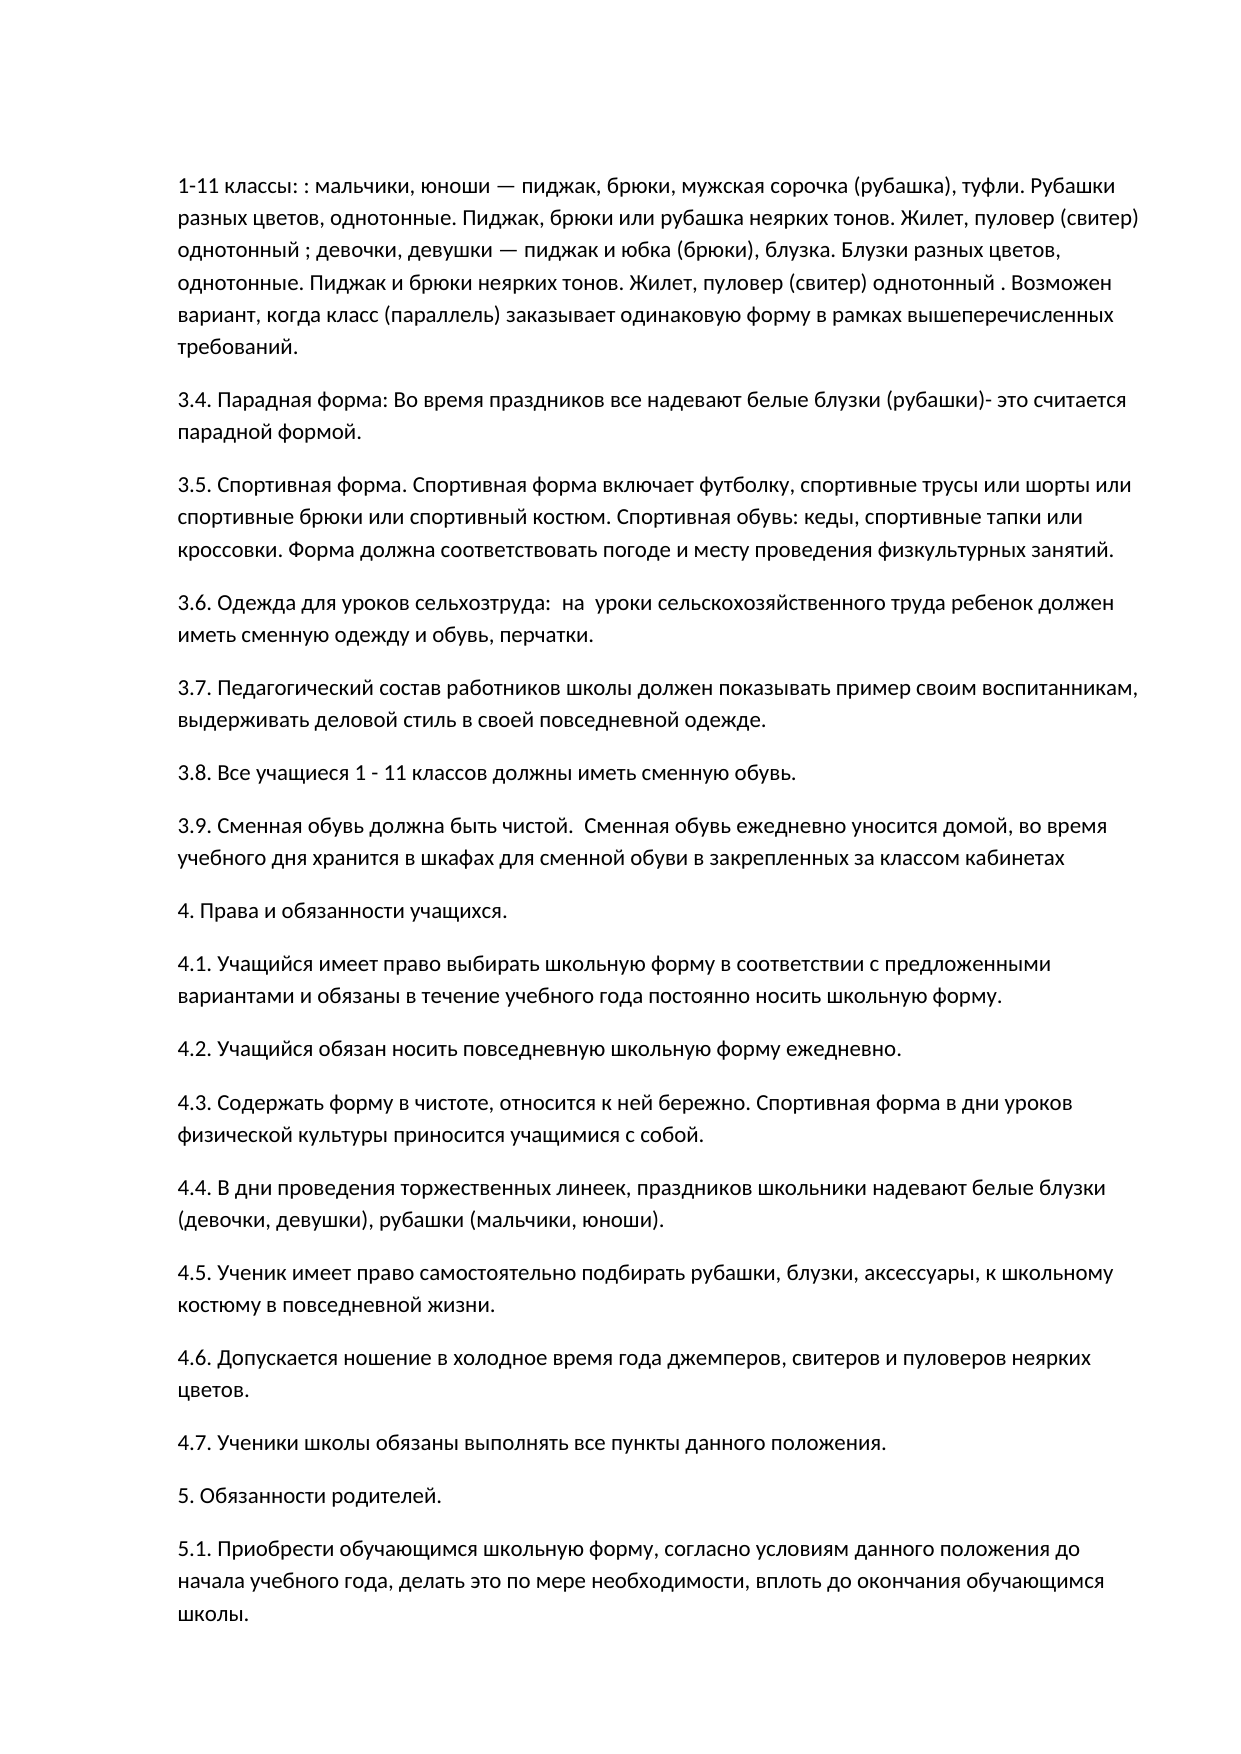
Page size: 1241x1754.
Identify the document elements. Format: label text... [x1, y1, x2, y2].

text 4. Права и обязанности учащихся. [177, 896, 1152, 924]
text 5.1. Приобрести обучающимся школьную форму, согласно условиям данного положения до начала учебного года, делать это по мере необходимости, вплоть до окончания обучающимся школы. [177, 1534, 1152, 1627]
text 3.9. Сменная обувь должна быть чистой. Сменная обувь ежедневно уносится домой, во время учебного дня хранится в шкафах для сменной обуви в закрепленных за классом кабинетах [177, 811, 1152, 871]
text 4.5. Ученик имеет право самостоятельно подбирать рубашки, блузки, аксессуары, к школьному костюму в повседневной жизни. [177, 1258, 1152, 1318]
text 3.5. Спортивная форма. Спортивная форма включает футболку, спортивные трусы или шорты или спортивные брюки или спортивный костюм. Спортивная обувь: кеды, спортивные тапки или кроссовки. Форма должна соответствовать погоде и месту проведения физкультурных занятий. [177, 470, 1152, 563]
text 4.3. Содержать форму в чистоте, относится к ней бережно. Спортивная форма в дни уроков физической культуры приносится учащимися с собой. [177, 1088, 1152, 1148]
text 4.2. Учащийся обязан носить повседневную школьную форму ежедневно. [177, 1034, 1152, 1063]
text 3.4. Парадная форма: Во время праздников все надевают белые блузки (рубашки)- это считается парадной формой. [177, 385, 1152, 445]
text 3.7. Педагогический состав работников школы должен показывать пример своим воспитанникам, выдерживать деловой стиль в своей повседневной одежде. [177, 673, 1152, 733]
text 4.1. Учащийся имеет право выбирать школьную форму в соответствии с предложенными вариантами и обязаны в течение учебного года постоянно носить школьную форму. [177, 949, 1152, 1009]
text 1-11 классы: : мальчики, юноши — пиджак, брюки, мужская сорочка (рубашка), туфли. Рубашки разных цветов, однотонные. Пиджак, брюки или рубашка неярких тонов. Жилет, пуловер (свитер) однотонный ; девочки, девушки — пиджак и юбка (брюки), блузка. Блузки разных цветов, однотонные. Пиджак и брюки неярких тонов. Жилет, пуловер (свитер) однотонный . Возможен вариант, когда класс (параллель) заказывает одинаковую форму в рамках вышеперечисленных требований. [177, 171, 1152, 360]
text 3.6. Одежда для уроков сельхозтруда: на уроки сельскохозяйственного труда ребенок должен иметь сменную одежду и обувь, перчатки. [177, 588, 1152, 648]
text 4.7. Ученики школы обязаны выполнять все пункты данного положения. [177, 1428, 1152, 1456]
text 5. Обязанности родителей. [177, 1481, 1152, 1509]
text 3.8. Все учащиеся 1 - 11 классов должны иметь сменную обувь. [177, 758, 1152, 786]
text 4.4. В дни проведения торжественных линеек, праздников школьники надевают белые блузки (девочки, девушки), рубашки (мальчики, юноши). [177, 1173, 1152, 1233]
text 4.6. Допускается ношение в холодное время года джемперов, свитеров и пуловеров неярких цветов. [177, 1343, 1152, 1403]
